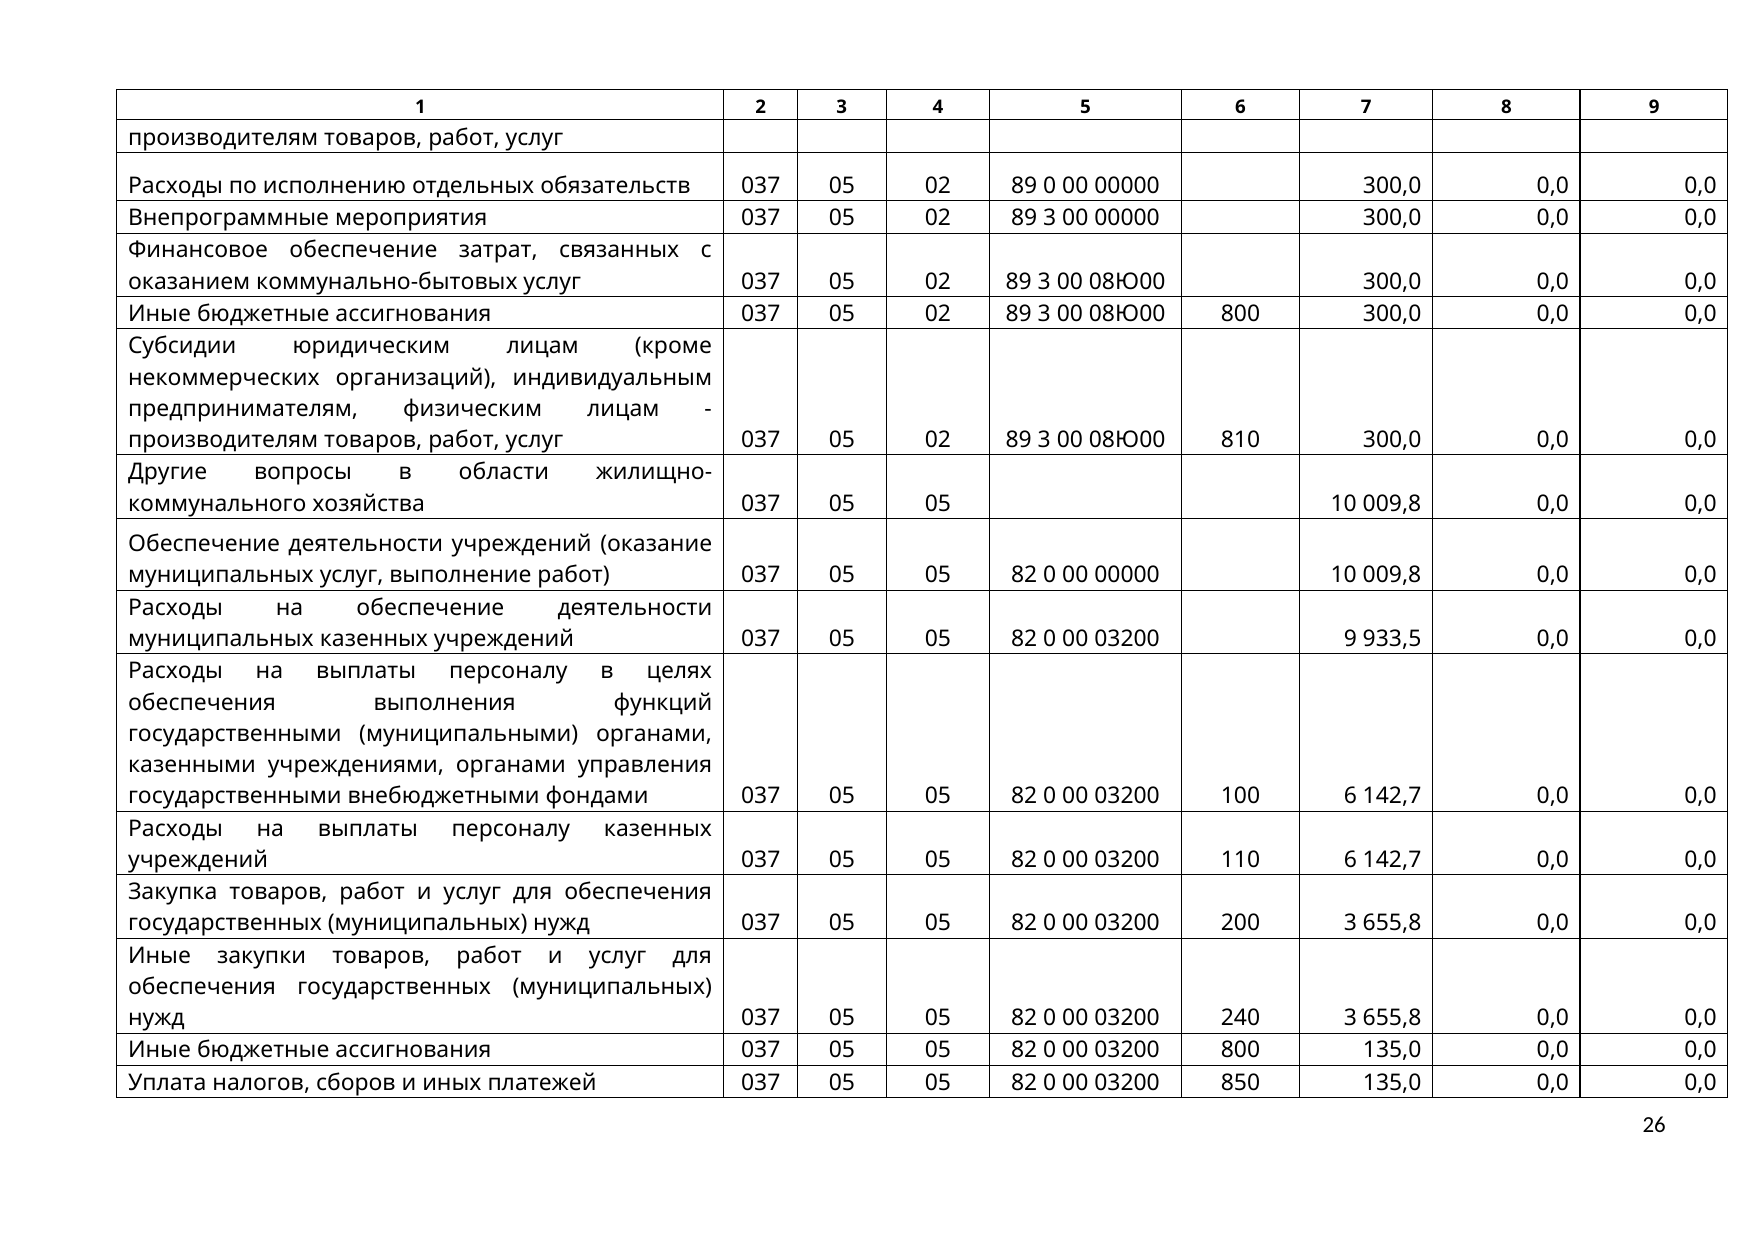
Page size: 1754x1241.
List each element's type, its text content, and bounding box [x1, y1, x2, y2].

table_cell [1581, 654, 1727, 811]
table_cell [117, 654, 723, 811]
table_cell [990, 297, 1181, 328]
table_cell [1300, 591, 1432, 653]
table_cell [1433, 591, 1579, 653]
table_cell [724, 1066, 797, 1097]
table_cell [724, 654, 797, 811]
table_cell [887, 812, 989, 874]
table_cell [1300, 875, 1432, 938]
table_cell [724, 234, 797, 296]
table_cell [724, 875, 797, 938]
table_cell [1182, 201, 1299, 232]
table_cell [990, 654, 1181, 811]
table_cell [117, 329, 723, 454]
table_header 1 [117, 90, 723, 119]
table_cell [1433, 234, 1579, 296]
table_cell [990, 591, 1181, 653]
table_header 2 [724, 90, 797, 119]
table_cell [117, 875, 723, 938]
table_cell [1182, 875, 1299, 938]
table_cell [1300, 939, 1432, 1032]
table_header 4 [887, 90, 989, 119]
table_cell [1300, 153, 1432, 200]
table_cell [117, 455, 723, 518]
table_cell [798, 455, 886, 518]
table_header 5 [990, 90, 1181, 119]
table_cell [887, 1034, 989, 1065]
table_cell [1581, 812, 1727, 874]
table_header 8 [1433, 90, 1579, 119]
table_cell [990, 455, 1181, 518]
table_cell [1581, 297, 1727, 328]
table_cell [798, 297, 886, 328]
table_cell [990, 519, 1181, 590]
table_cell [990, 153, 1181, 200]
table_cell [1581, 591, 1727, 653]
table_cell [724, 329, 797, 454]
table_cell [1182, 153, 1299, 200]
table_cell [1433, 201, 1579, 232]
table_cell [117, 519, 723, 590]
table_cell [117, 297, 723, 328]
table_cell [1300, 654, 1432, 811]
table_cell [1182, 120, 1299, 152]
table_header 9 [1581, 90, 1727, 119]
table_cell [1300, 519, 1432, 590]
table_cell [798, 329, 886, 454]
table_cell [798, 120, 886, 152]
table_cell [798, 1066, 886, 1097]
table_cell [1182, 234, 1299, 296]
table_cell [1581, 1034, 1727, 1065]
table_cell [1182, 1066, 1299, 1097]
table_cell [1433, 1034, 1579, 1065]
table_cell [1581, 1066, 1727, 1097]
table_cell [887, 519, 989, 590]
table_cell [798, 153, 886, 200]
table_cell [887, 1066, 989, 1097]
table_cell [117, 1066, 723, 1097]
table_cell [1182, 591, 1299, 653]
table_header 7 [1300, 90, 1432, 119]
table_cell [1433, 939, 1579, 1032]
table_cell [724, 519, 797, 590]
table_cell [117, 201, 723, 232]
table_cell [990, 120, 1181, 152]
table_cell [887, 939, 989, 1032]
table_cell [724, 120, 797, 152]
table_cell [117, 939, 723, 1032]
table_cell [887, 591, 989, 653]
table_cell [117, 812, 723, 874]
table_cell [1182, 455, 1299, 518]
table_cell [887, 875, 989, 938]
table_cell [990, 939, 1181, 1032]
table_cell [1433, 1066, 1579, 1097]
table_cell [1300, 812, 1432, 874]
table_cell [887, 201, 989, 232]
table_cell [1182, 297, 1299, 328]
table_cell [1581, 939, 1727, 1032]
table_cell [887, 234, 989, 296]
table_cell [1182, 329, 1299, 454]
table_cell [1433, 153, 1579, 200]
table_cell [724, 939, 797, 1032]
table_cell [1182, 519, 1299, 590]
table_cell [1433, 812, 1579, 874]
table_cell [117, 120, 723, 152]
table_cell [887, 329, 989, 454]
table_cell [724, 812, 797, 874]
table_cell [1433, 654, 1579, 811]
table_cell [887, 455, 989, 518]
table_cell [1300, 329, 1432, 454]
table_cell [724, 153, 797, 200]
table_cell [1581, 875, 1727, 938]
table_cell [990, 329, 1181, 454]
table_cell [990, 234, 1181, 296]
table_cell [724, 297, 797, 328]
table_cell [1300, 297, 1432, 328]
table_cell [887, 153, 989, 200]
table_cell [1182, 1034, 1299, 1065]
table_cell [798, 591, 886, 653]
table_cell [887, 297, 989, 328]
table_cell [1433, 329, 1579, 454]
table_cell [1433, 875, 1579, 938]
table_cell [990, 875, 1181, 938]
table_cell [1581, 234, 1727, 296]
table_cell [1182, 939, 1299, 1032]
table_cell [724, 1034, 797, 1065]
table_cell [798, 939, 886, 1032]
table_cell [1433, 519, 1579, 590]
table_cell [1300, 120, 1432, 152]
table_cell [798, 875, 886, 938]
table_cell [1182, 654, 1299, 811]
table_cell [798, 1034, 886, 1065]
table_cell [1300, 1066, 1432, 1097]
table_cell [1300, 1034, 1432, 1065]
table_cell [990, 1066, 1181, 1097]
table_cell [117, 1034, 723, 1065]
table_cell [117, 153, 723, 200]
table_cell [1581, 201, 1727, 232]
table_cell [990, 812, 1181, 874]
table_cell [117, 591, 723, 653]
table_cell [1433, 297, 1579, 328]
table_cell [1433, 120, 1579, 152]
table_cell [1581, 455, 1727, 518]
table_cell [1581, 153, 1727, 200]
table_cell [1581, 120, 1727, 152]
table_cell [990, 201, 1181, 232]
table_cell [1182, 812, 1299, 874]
table_header 3 [798, 90, 886, 119]
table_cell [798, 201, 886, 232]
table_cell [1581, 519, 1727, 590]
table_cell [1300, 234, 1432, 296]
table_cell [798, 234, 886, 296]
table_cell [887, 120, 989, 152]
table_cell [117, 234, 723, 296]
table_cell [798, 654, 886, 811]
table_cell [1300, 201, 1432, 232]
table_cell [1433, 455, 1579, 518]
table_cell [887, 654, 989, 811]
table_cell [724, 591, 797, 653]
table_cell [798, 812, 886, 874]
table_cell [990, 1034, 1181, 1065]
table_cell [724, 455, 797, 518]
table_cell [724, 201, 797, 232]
table_header 6 [1182, 90, 1299, 119]
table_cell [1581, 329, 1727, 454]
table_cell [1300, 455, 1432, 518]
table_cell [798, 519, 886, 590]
